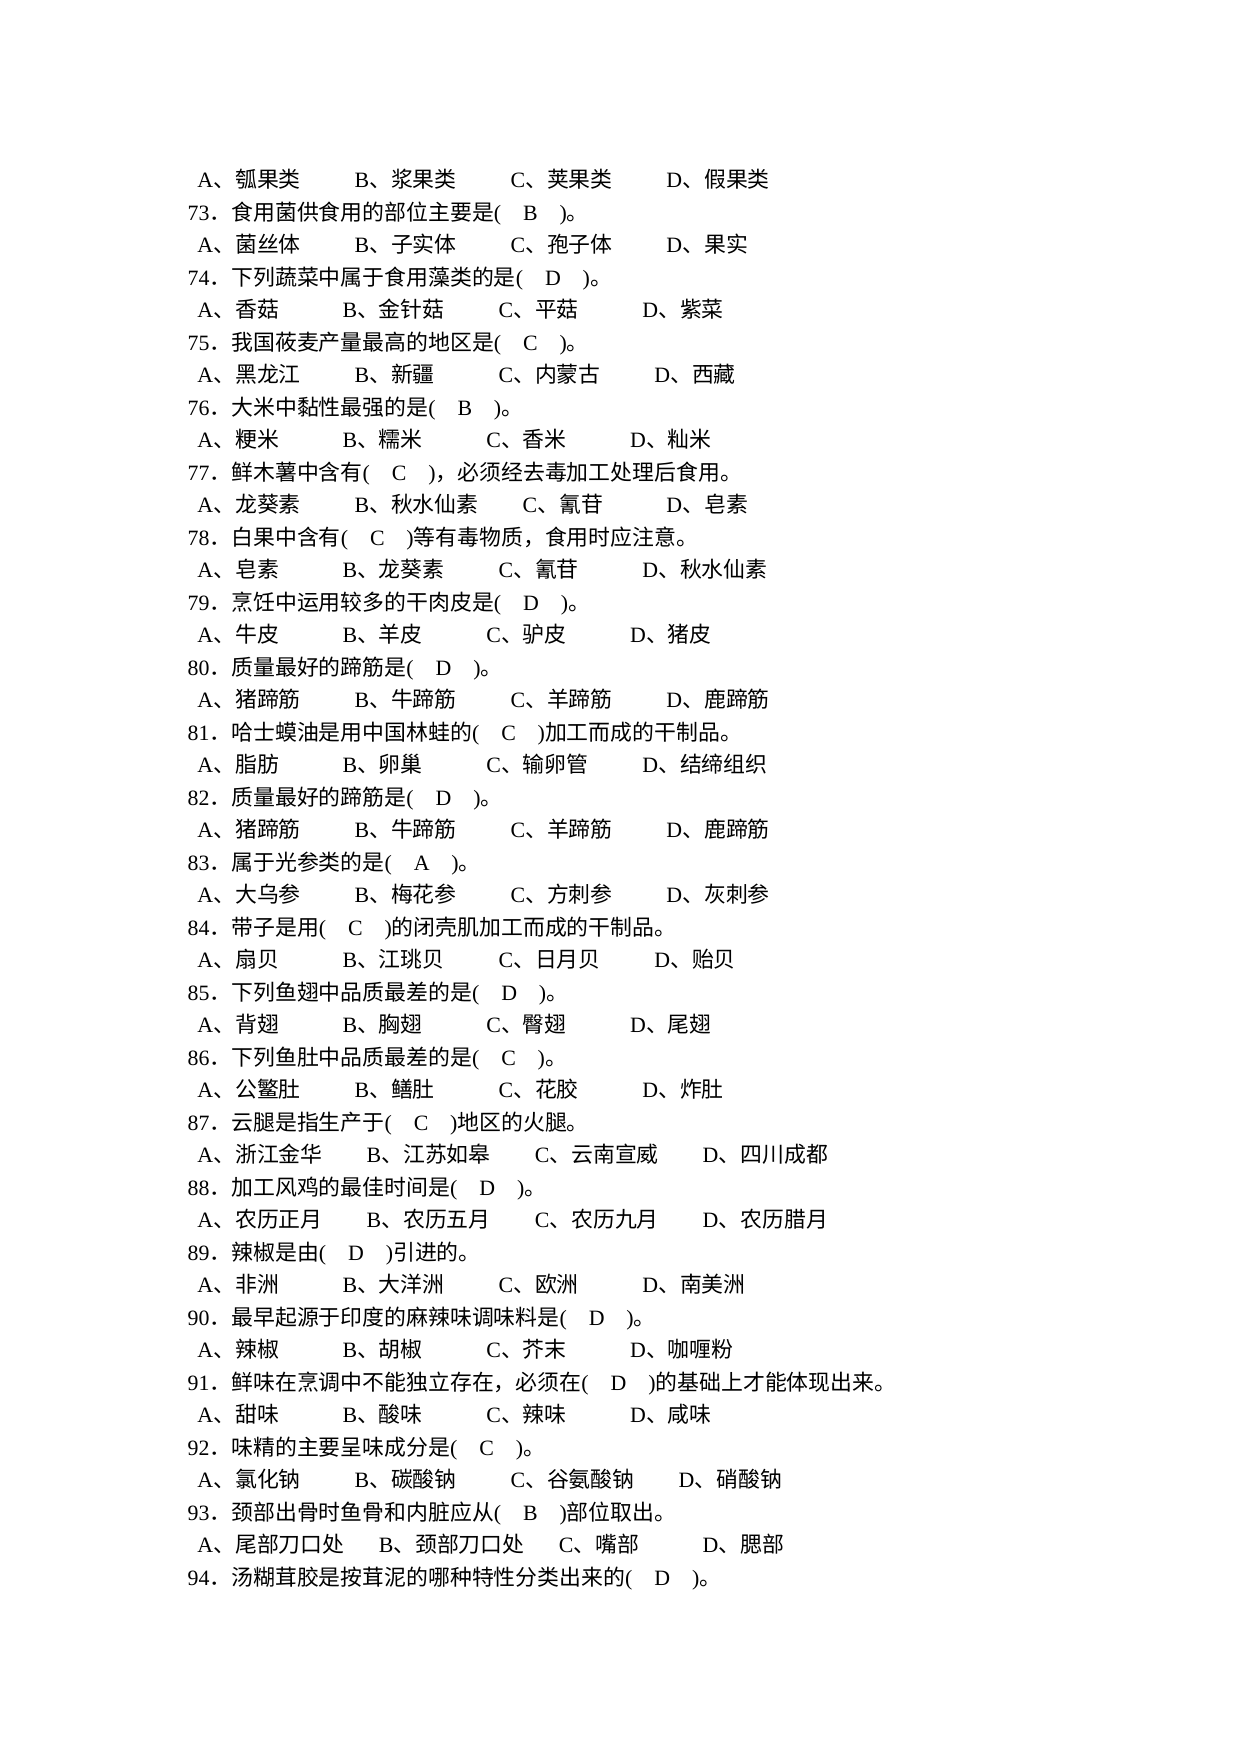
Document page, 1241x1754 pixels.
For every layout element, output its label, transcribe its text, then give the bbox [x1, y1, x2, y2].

text 88．加工风鸡的最佳时间是( D )。 [187, 1169, 1053, 1202]
text A、非洲 B、大洋洲 C、欧洲 D、南美洲 [187, 1267, 1053, 1299]
text 73．食用菌供食用的部位主要是( B )。 [187, 194, 1053, 227]
text A、脂肪 B、卵巢 C、输卵管 D、结缔组织 [187, 747, 1053, 779]
text A、香菇 B、金针菇 C、平菇 D、紫菜 [187, 292, 1053, 324]
text 82．质量最好的蹄筋是( D )。 [187, 779, 1053, 812]
text A、菌丝体 B、子实体 C、孢子体 D、果实 [187, 227, 1053, 259]
text A、公鳘肚 B、鳝肚 C、花胶 D、炸肚 [187, 1072, 1053, 1104]
text A、猪蹄筋 B、牛蹄筋 C、羊蹄筋 D、鹿蹄筋 [187, 812, 1053, 844]
text 83．属于光参类的是( A )。 [187, 844, 1053, 877]
text 77．鲜木薯中含有( C )，必须经去毒加工处理后食用。 [187, 454, 1053, 487]
text 79．烹饪中运用较多的干肉皮是( D )。 [187, 584, 1053, 617]
text A、扇贝 B、江珧贝 C、日月贝 D、贻贝 [187, 942, 1053, 974]
text A、粳米 B、糯米 C、香米 D、籼米 [187, 422, 1053, 454]
text A、皂素 B、龙葵素 C、氰苷 D、秋水仙素 [187, 552, 1053, 584]
text A、黑龙江 B、新疆 C、内蒙古 D、西藏 [187, 357, 1053, 389]
text 89．辣椒是由( D )引进的。 [187, 1234, 1053, 1267]
text 85．下列鱼翅中品质最差的是( D )。 [187, 974, 1053, 1007]
text A、龙葵素 B、秋水仙素 C、氰苷 D、皂素 [187, 487, 1053, 519]
text 87．云腿是指生产于( C )地区的火腿。 [187, 1104, 1053, 1137]
text 86．下列鱼肚中品质最差的是( C )。 [187, 1039, 1053, 1072]
text A、甜味 B、酸味 C、辣味 D、咸味 [187, 1397, 1053, 1429]
text 74．下列蔬菜中属于食用藻类的是( D )。 [187, 259, 1053, 292]
text 90．最早起源于印度的麻辣味调味料是( D )。 [187, 1299, 1053, 1332]
text 84．带子是用( C )的闭壳肌加工而成的干制品。 [187, 909, 1053, 942]
text 94．汤糊茸胶是按茸泥的哪种特性分类出来的( D )。 [187, 1559, 1053, 1592]
text A、猪蹄筋 B、牛蹄筋 C、羊蹄筋 D、鹿蹄筋 [187, 682, 1053, 714]
text A、农历正月 B、农历五月 C、农历九月 D、农历腊月 [187, 1202, 1053, 1234]
text A、牛皮 B、羊皮 C、驴皮 D、猪皮 [187, 617, 1053, 649]
text 91．鲜味在烹调中不能独立存在，必须在( D )的基础上才能体现出来。 [187, 1364, 1053, 1397]
text 80．质量最好的蹄筋是( D )。 [187, 649, 1053, 682]
text 75．我国莜麦产量最高的地区是( C )。 [187, 324, 1053, 357]
text 81．哈士蟆油是用中国林蛙的( C )加工而成的干制品。 [187, 714, 1053, 747]
text 92．味精的主要呈味成分是( C )。 [187, 1429, 1053, 1462]
text 93．颈部出骨时鱼骨和内脏应从( B )部位取出。 [187, 1494, 1053, 1527]
text A、背翅 B、胸翅 C、臀翅 D、尾翅 [187, 1007, 1053, 1039]
text 78．白果中含有( C )等有毒物质，食用时应注意。 [187, 519, 1053, 552]
text A、瓠果类 B、浆果类 C、荚果类 D、假果类 [187, 162, 1053, 194]
text A、大乌参 B、梅花参 C、方刺参 D、灰刺参 [187, 877, 1053, 909]
text 76．大米中黏性最强的是( B )。 [187, 389, 1053, 422]
text A、氯化钠 B、碳酸钠 C、谷氨酸钠 D、硝酸钠 [187, 1462, 1053, 1494]
text A、尾部刀口处 B、颈部刀口处 C、嘴部 D、腮部 [187, 1527, 1053, 1559]
text A、辣椒 B、胡椒 C、芥末 D、咖喱粉 [187, 1332, 1053, 1364]
text A、浙江金华 B、江苏如皋 C、云南宣威 D、四川成都 [187, 1137, 1053, 1169]
